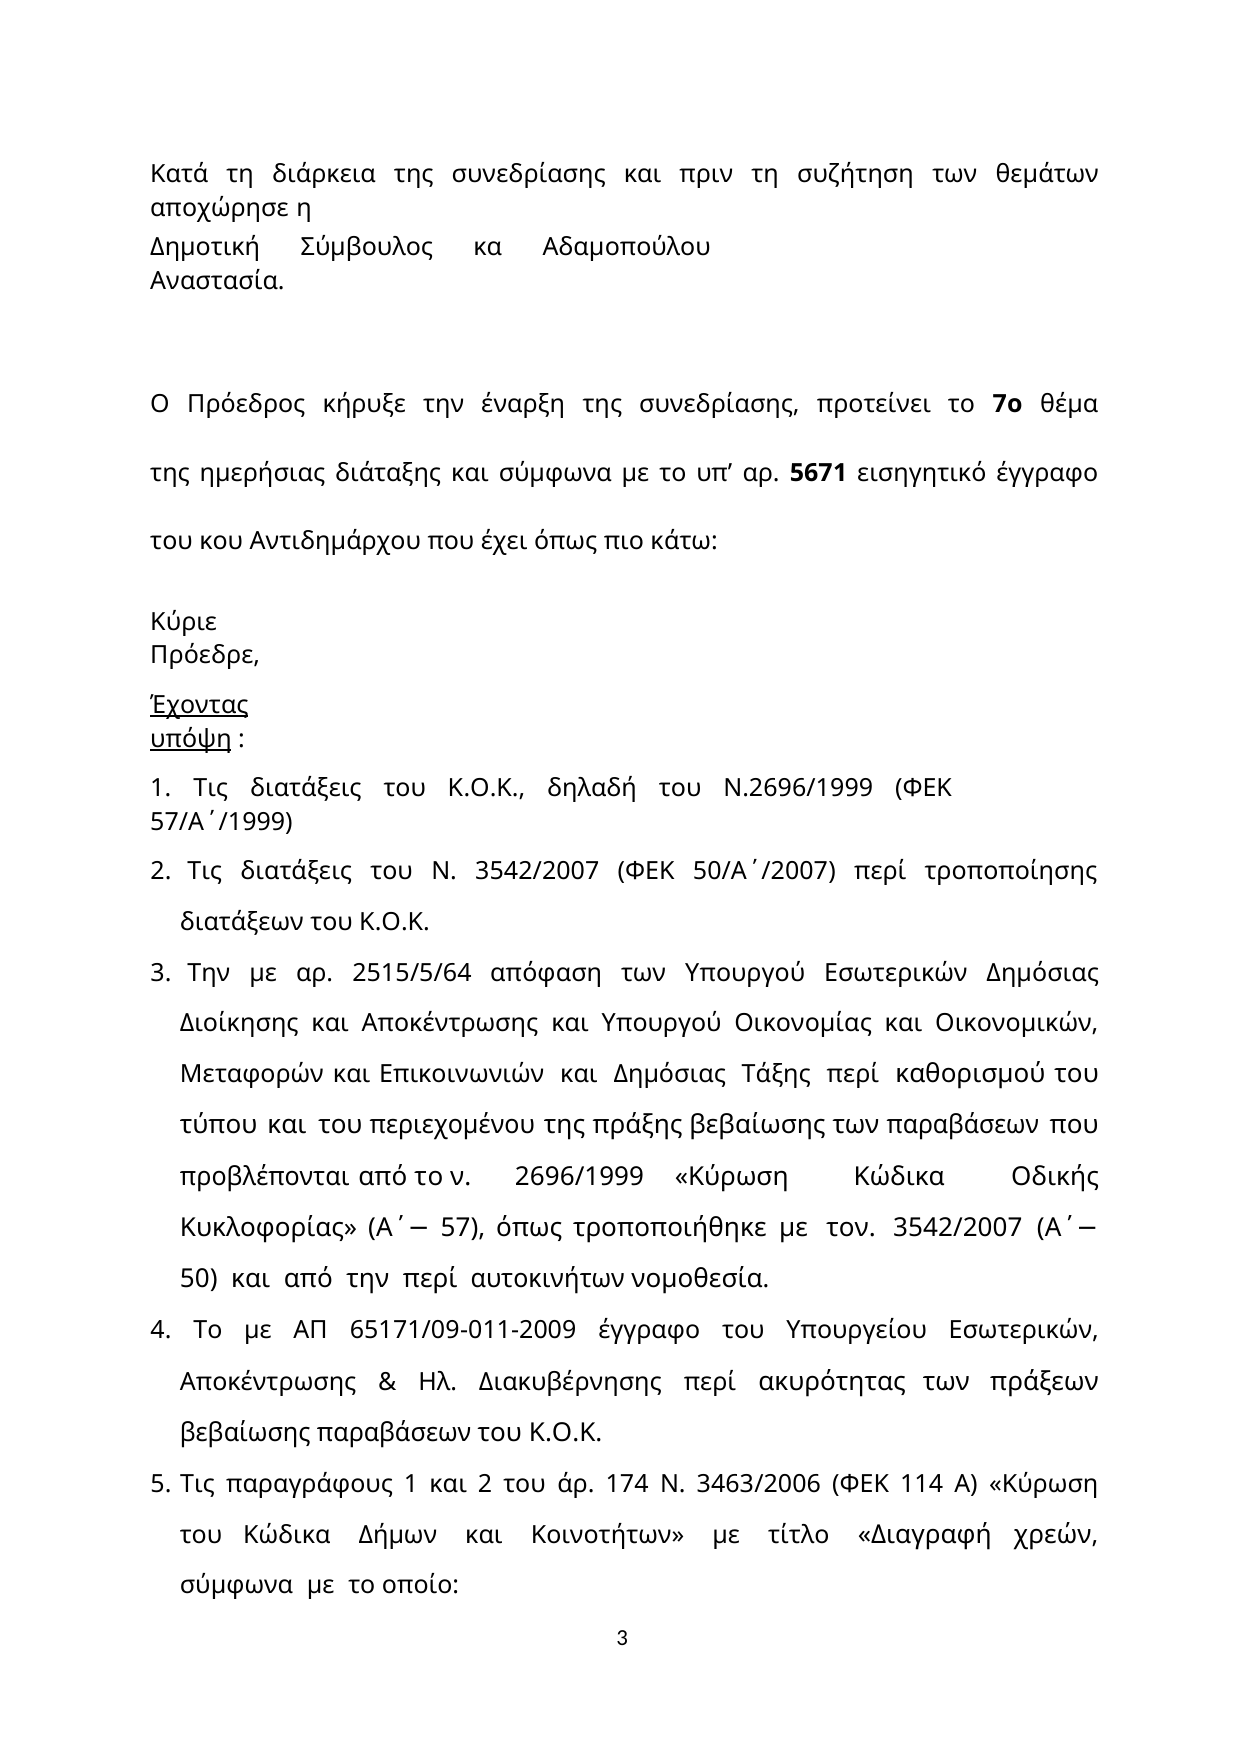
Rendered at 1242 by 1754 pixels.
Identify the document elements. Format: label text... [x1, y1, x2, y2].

text Κύριε Πρόεδρε, [150, 603, 327, 671]
text 4. Το με ΑΠ 65171/09-011-2009 έγγραφο του Υπουργείου Εσωτερικών, Αποκέντρωσης & Ηλ. Διακυβέρνησης περί ακυρότητας των πράξεων βεβαίωσης παραβάσεων του Κ.Ο.Κ. [150, 1312, 1099, 1449]
text 5. Τις παραγράφους 1 και 2 του άρ. 174 Ν. 3463/2006 (ΦΕΚ 114 Α) «Κύρωση του Κώδικα Δήμων και Κοινοτήτων» με τίτλο «Διαγραφή χρεών, σύμφωνα με το οποίο: [150, 1466, 1098, 1601]
text 2. Τις διατάξεις του Ν. 3542/2007 (ΦΕΚ 50/Α΄/2007) περί τροποποίησης διατάξεων του Κ.Ο.Κ. [150, 853, 1097, 938]
text 3. Την με αρ. 2515/5/64 απόφαση των Υπουργού Εσωτερικών Δημόσιας Διοίκησης και Αποκέντρωσης και Υπουργού Οικονομίας και Οικονομικών, Μεταφορών και Επικοινωνιών και Δημόσιας Τάξης περί καθορισμού του τύπου και του περιεχομένου της πράξης βεβαίωσης των παραβάσεων που προβλέπονται από το ν. 2696/1999 «Κύρωση Κώδικα Οδικής Κυκλοφορίας» (Α΄− 57), όπως τροποποιήθηκε με τον. 3542/2007 (Α΄− 50) και από την περί αυτοκινήτων νομοθεσία. [150, 955, 1098, 1296]
text Δημοτική Σύμβουλος κα Αδαμοπούλου Αναστασία. [150, 228, 710, 296]
text 1. Τις διατάξεις του Κ.Ο.Κ., δηλαδή του Ν.2696/1999 (ΦΕΚ 57/Α΄/1999) [150, 769, 952, 838]
text Ο Πρόεδρος κήρυξε την έναρξη της συνεδρίασης, προτείνει το 7ο θέμα της ημερήσιας διάταξης και σύμφωνα με το υπ’ αρ. 5671 εισηγητικό έγγραφο του κου Αντιδημάρχου που έχει όπως πιο κάτω: [150, 386, 1099, 556]
text Κατά τη διάρκεια της συνεδρίασης και πριν τη συζήτηση των θεμάτων αποχώρησε η [150, 156, 1099, 224]
text Έχοντας υπόψη : [150, 686, 333, 754]
